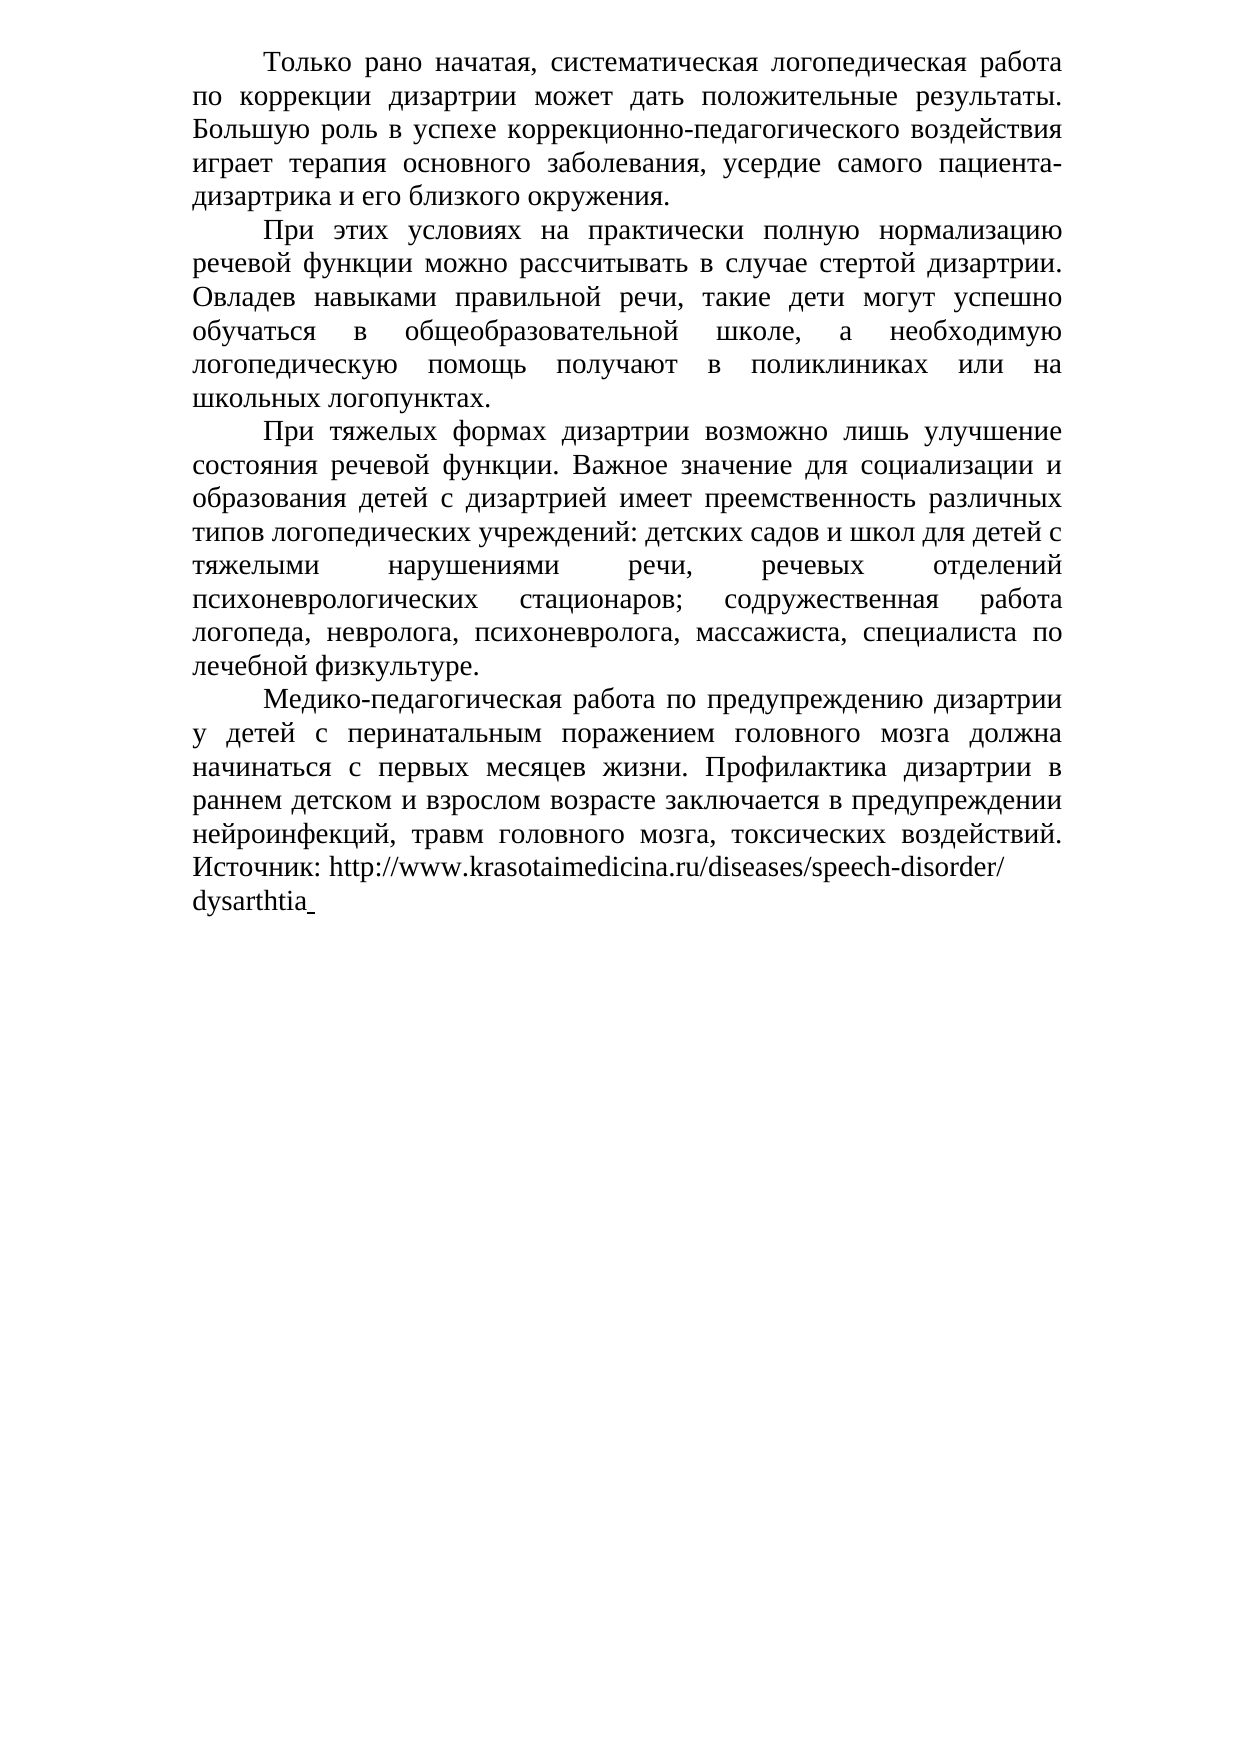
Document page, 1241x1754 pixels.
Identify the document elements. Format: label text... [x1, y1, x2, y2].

text При тяжелых формах дизартрии возможно лишь улучшение состояния речевой функции. Важное значение для социализации и образования детей с дизартрией имеет преемственность различных типов логопедических учреждений: детских садов и школ для детей с тяжелыми нарушениями речи, речевых отделений психоневрологических стационаров; содружественная работа логопеда, невролога, психоневролога, массажиста, специалиста по лечебной физкультуре. [192, 413, 1063, 682]
text Только рано начатая, систематическая логопедическая работа по коррекции дизартрии может дать положительные результаты. Большую роль в успехе коррекционно-педагогического воздействия играет терапия основного заболевания, усердие самого пациента-дизартрика и его близкого окружения. [192, 44, 1063, 212]
text При этих условиях на практически полную нормализацию речевой функции можно рассчитывать в случае стертой дизартрии. Овладев навыками правильной речи, такие дети могут успешно обучаться в общеобразовательной школе, а необходимую логопедическую помощь получают в поликлиниках или на школьных логопунктах. [192, 212, 1063, 413]
text Медико-педагогическая работа по предупреждению дизартрии у детей с перинатальным поражением головного мозга должна начинаться с первых месяцев жизни. Профилактика дизартрии в раннем детском и взрослом возрасте заключается в предупреждении нейроинфекций, травм головного мозга, токсических воздействий. Источник: http://www.krasotaimedicina.ru/diseases/speech-disorder/dysarthtia [192, 682, 1063, 916]
